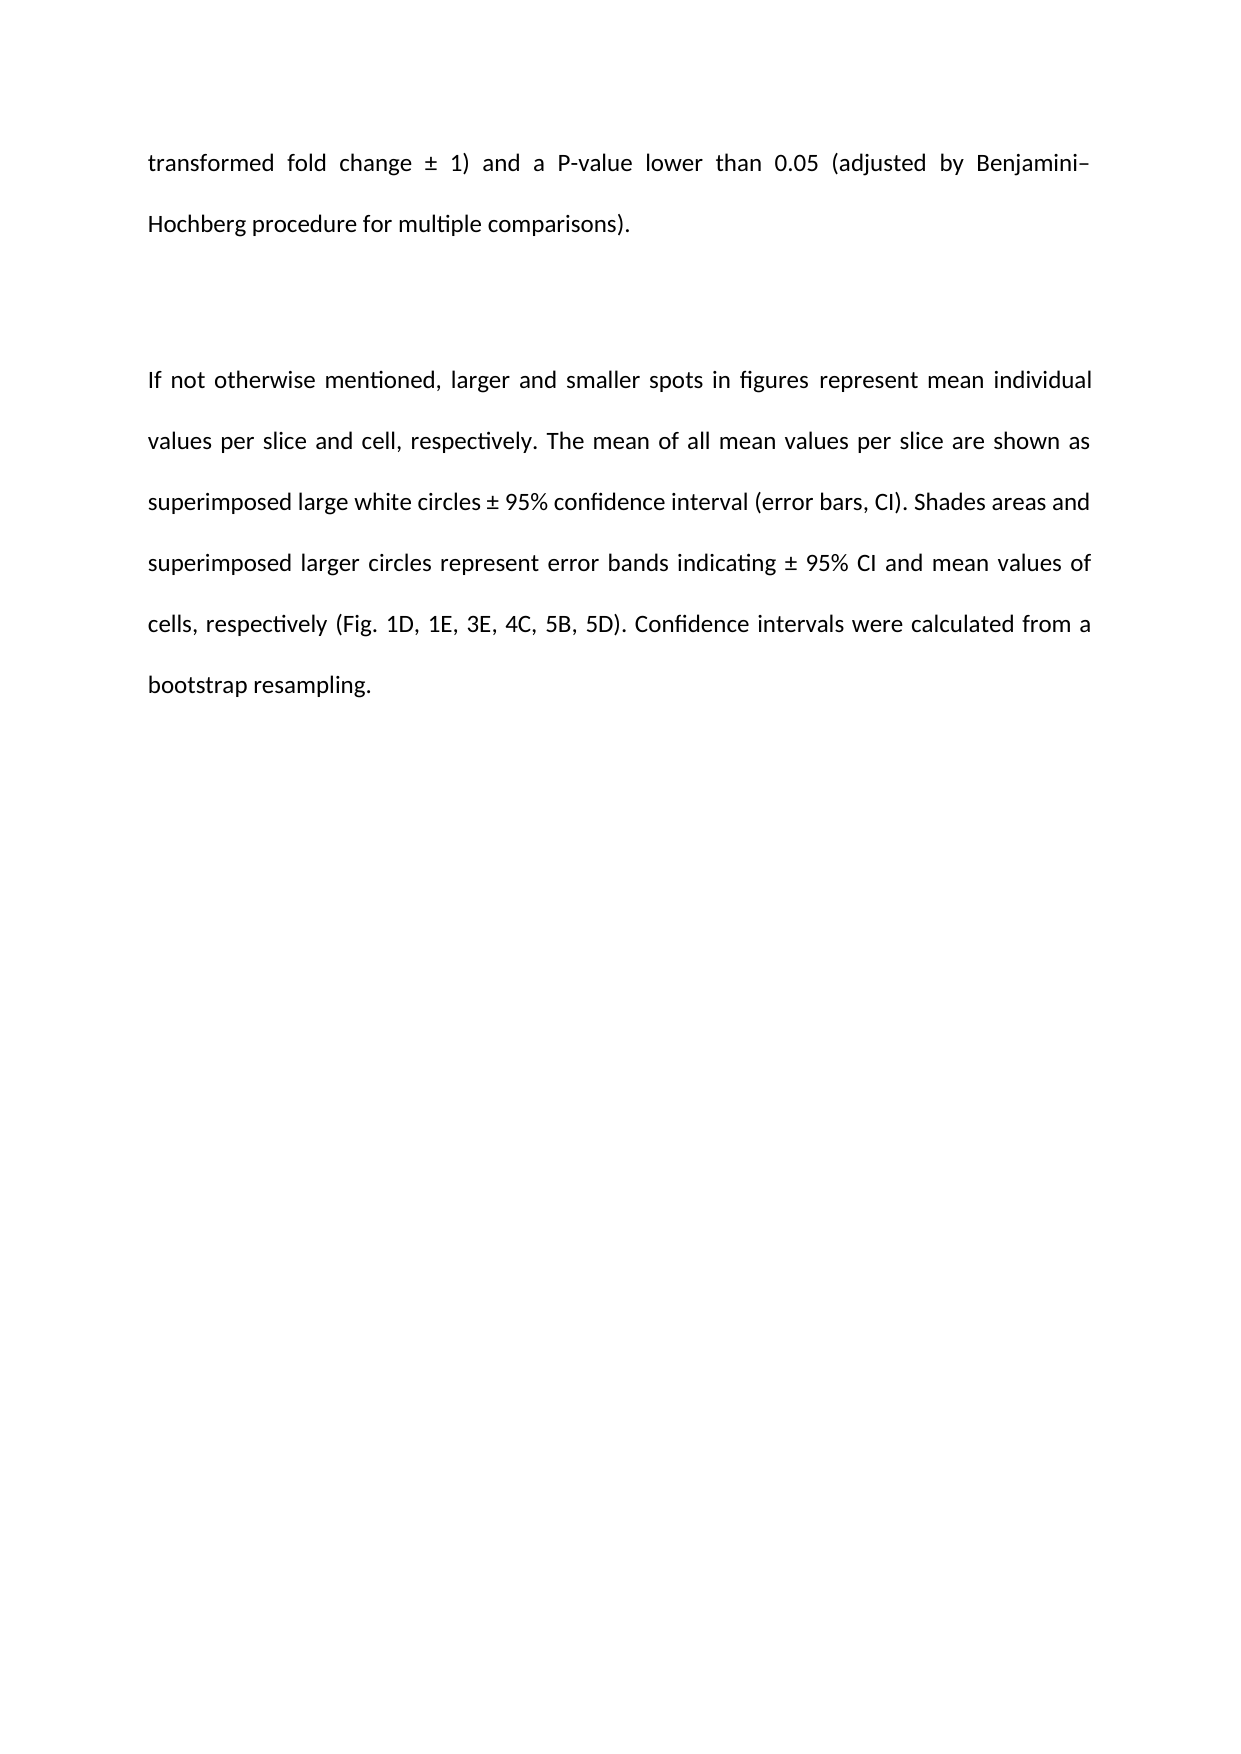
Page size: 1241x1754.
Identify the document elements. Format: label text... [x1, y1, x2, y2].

text If not otherwise mentioned, larger and smaller spots in figures represent mean individual values per slice and cell, respectively. The mean of all mean values per slice are shown as superimposed large white circles ± 95% confidence interval (error bars, CI). Shades areas and superimposed larger circles represent error bands indicating ± 95% CI and mean values of cells, respectively (Fig. 1D, 1E, 3E, 4C, 5B, 5D). Confidence intervals were calculated from a bootstrap resampling. [148, 364, 1093, 700]
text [148, 148, 1093, 239]
